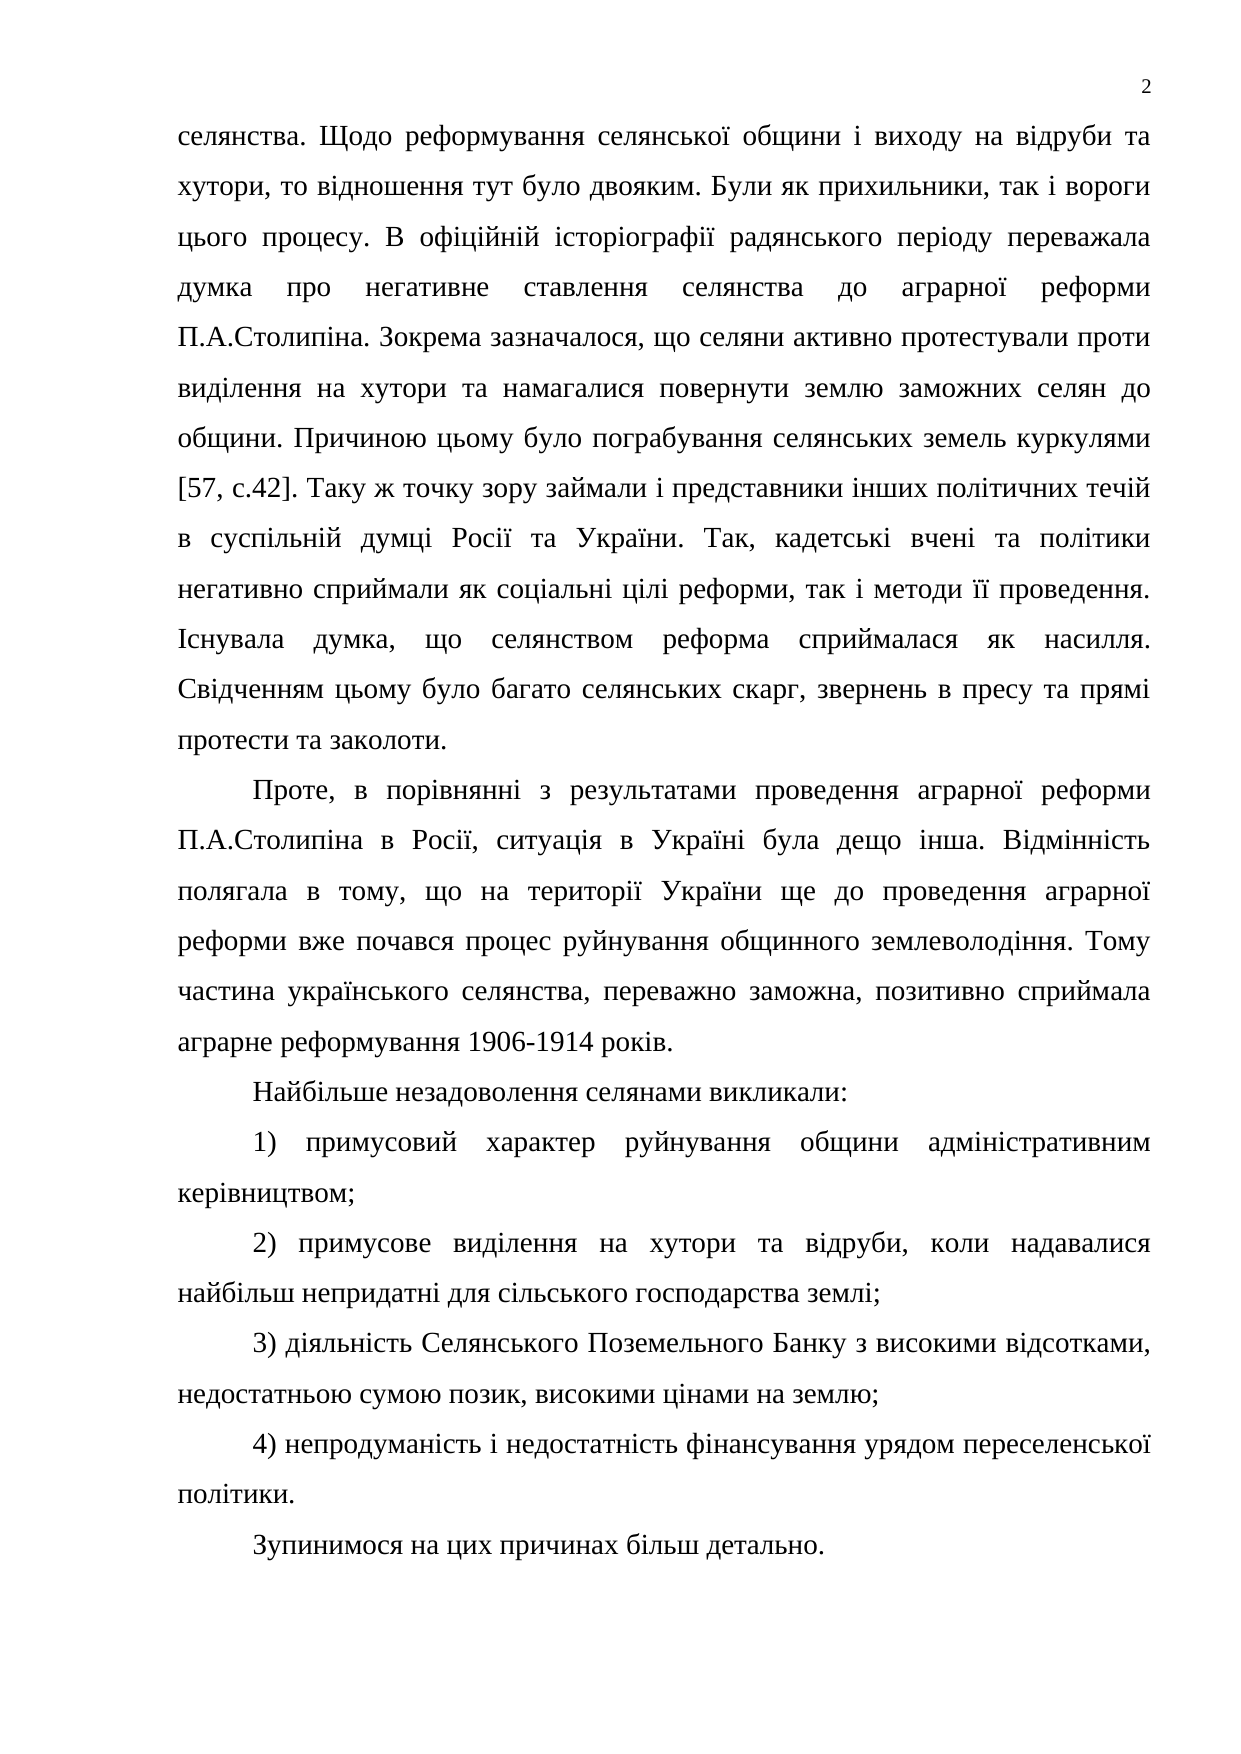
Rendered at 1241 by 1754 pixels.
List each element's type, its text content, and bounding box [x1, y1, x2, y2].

text 2) примусове виділення на хутори та відруби, коли надавалися найбільш непридатні для сільського господарства землі; [177, 1225, 1152, 1309]
text 1) примусовий характер руйнування общини адміністративним керівництвом; [177, 1124, 1152, 1208]
text Найбільше незадоволення селянами викликали: [177, 1074, 1152, 1108]
text 3) діяльність Селянського Поземельного Банку з високими відсотками, недостатньою сумою позик, високими цінами на землю; [177, 1326, 1152, 1409]
text 4) непродуманість і недостатність фінансування урядом переселенської політики. [177, 1426, 1152, 1510]
text Проте, в порівнянні з результатами проведення аграрної реформи П.А.Столипіна в Росії, ситуація в Україні була дещо інша. Відмінність полягала в тому, що на території України ще до проведення аграрної реформи вже почався процес руйнування общинного землеволодіння. Тому частина українського селянства, переважно заможна, позитивно сприймала аграрне реформування 1906-1914 років. [177, 772, 1152, 1057]
text Зупинимося на цих причинах більш детально. [177, 1527, 1152, 1560]
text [177, 118, 1152, 755]
